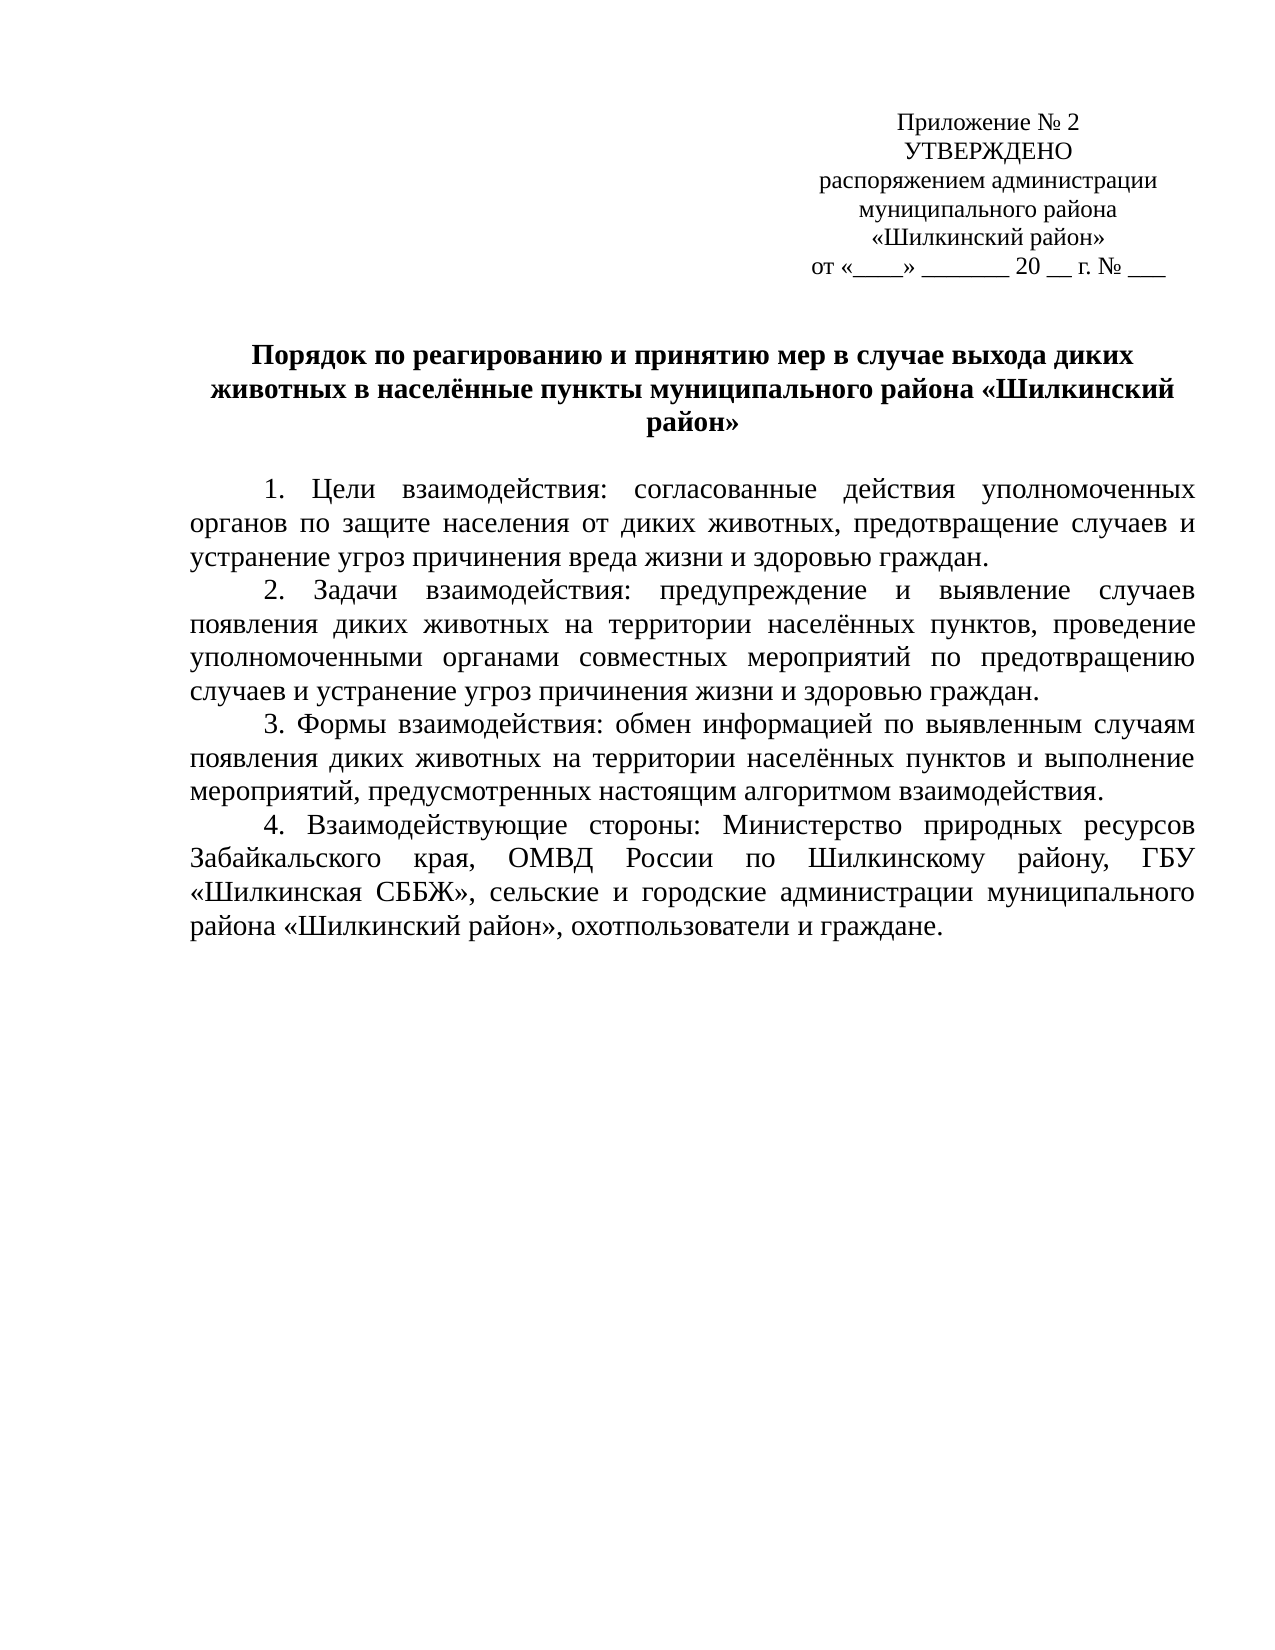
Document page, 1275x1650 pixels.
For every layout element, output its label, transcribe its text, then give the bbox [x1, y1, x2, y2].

text муниципального района [780, 194, 1196, 222]
text Приложение № 2 [780, 107, 1196, 136]
text 4. Взаимодействующие стороны: Министерство природных ресурсов Забайкальского края, ОМВД России по Шилкинскому району, ГБУ «Шилкинская СББЖ», сельские и городские администрации муниципального района «Шилкинский район», охотпользователи и граждане. [189, 807, 1196, 941]
text 3. Формы взаимодействия: обмен информацией по выявленным случаям появления диких животных на территории населённых пунктов и выполнение мероприятий, предусмотренных настоящим алгоритмом взаимодействия. [189, 706, 1196, 807]
text распоряжением администрации [780, 165, 1196, 194]
text «Шилкинский район» [780, 222, 1196, 251]
text 2. Задачи взаимодействия: предупреждение и выявление случаев появления диких животных на территории населённых пунктов, проведение уполномоченными органами совместных мероприятий по предотвращению случаев и устранение угроз причинения жизни и здоровью граждан. [189, 572, 1196, 706]
text Порядок по реагированию и принятию мер в случае выхода диких животных в населённые пункты муниципального района «Шилкинский район» [189, 337, 1196, 438]
text 1. Цели взаимодействия: согласованные действия уполномоченных органов по защите населения от диких животных, предотвращение случаев и устранение угроз причинения вреда жизни и здоровью граждан. [189, 472, 1196, 572]
text от «____» _______ 20 __ г. № ___ [780, 251, 1196, 280]
text УТВЕРЖДЕНО [780, 136, 1196, 165]
